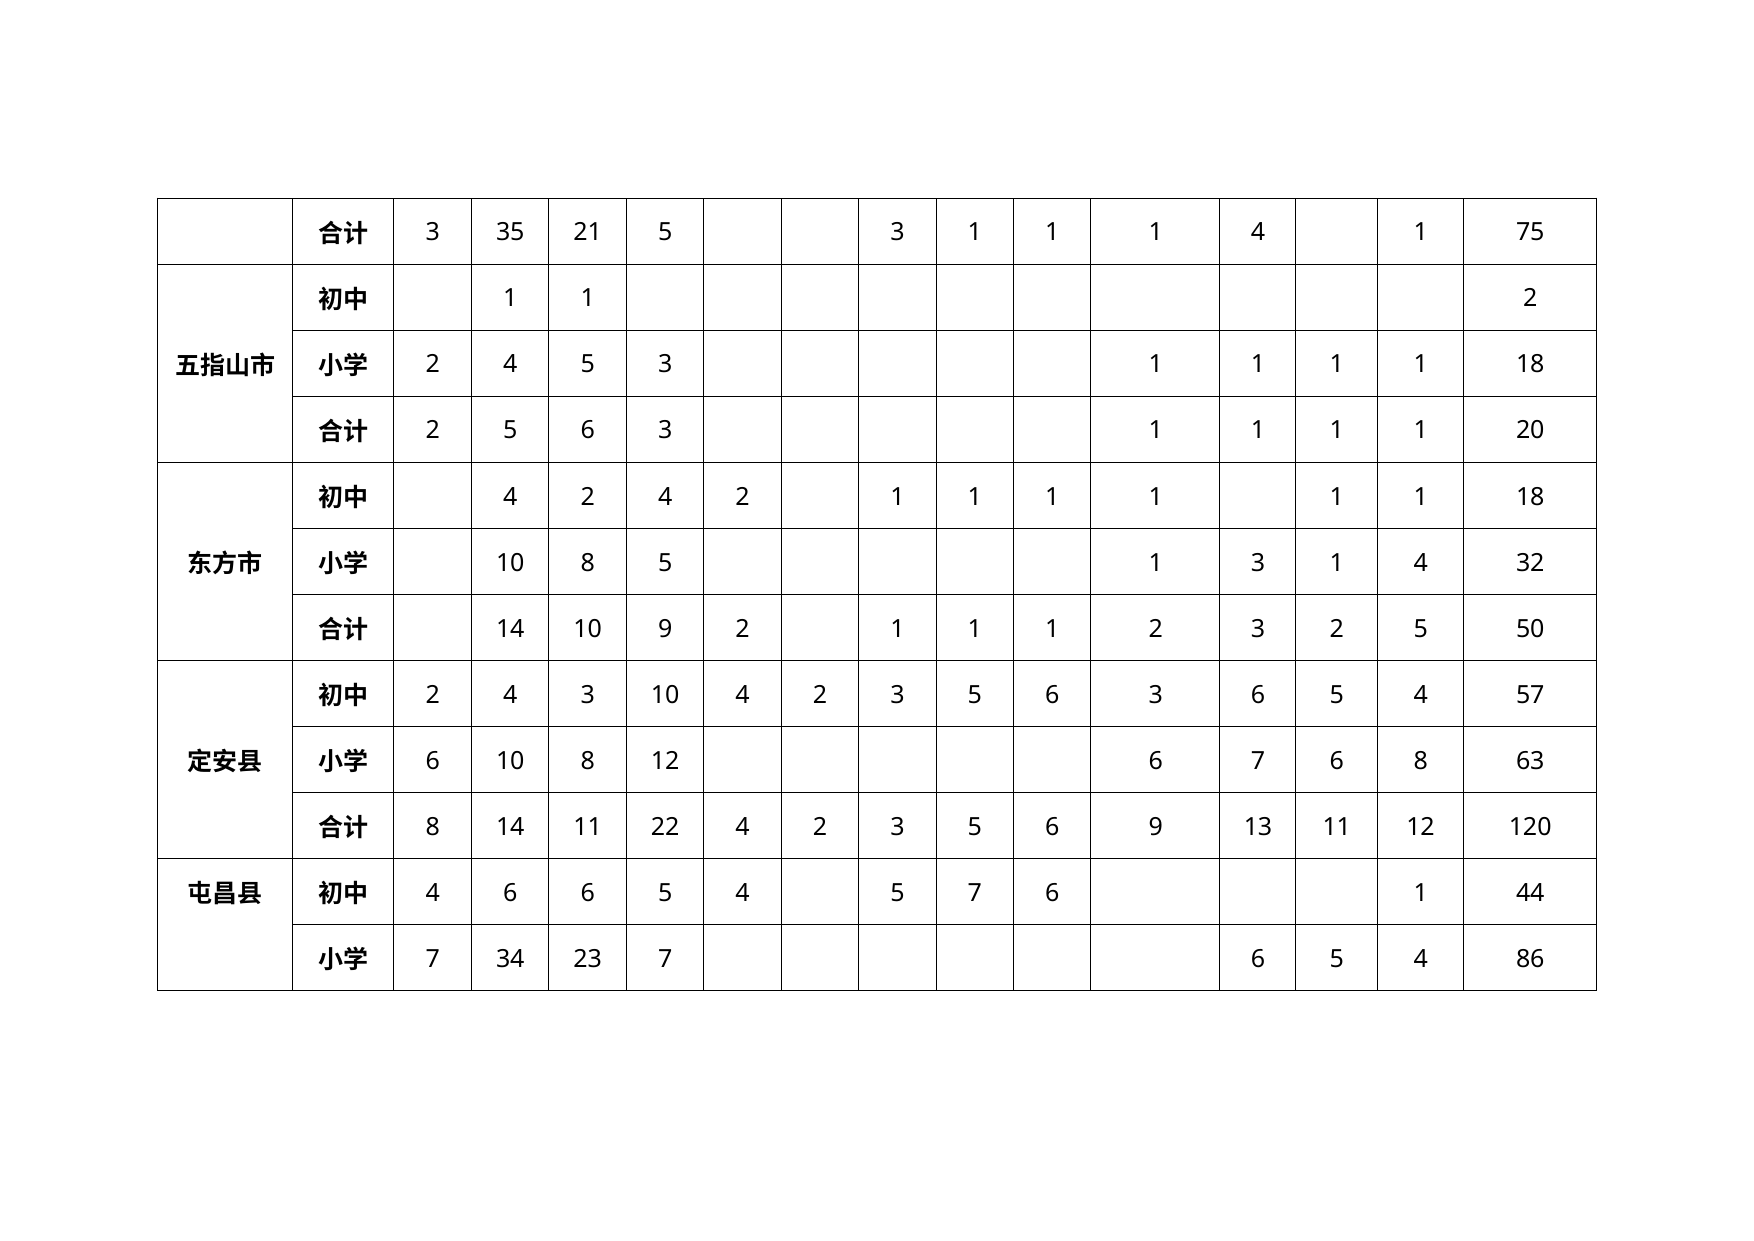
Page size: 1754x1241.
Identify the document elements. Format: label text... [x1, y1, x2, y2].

table_cell [1091, 859, 1219, 924]
table_cell [782, 925, 858, 990]
table_cell 5 [627, 859, 703, 924]
table_cell 4 [1378, 925, 1463, 990]
table_cell [937, 925, 1013, 990]
table_cell 合计 [293, 199, 393, 264]
table_cell 35 [472, 199, 548, 264]
table_cell 3 [1220, 529, 1295, 594]
table_cell [859, 925, 936, 990]
table_cell 1 [937, 199, 1013, 264]
table_cell 4 [1378, 661, 1463, 726]
table_cell 6 [1091, 727, 1219, 792]
table_cell 4 [704, 661, 781, 726]
table_cell 2 [1091, 595, 1219, 660]
table_cell [937, 397, 1013, 462]
table_cell 2 [1296, 595, 1377, 660]
table_cell 1 [859, 595, 936, 660]
table_cell 1 [937, 595, 1013, 660]
table_cell 1 [1378, 397, 1463, 462]
table_cell 1 [1220, 331, 1295, 396]
table_cell [782, 397, 858, 462]
table_cell 5 [1296, 925, 1377, 990]
table_cell 6 [1014, 661, 1090, 726]
table_cell [1014, 727, 1090, 792]
table_cell 1 [1091, 397, 1219, 462]
table_cell 小学 [293, 727, 393, 792]
table_cell 10 [472, 529, 548, 594]
table_cell 10 [627, 661, 703, 726]
table_cell 1 [1378, 199, 1463, 264]
table_cell 1 [1091, 331, 1219, 396]
table_cell 6 [1014, 793, 1090, 858]
table_cell [704, 265, 781, 330]
table_cell 1 [1091, 199, 1219, 264]
table_cell [1014, 331, 1090, 396]
table_cell 5 [937, 661, 1013, 726]
table_cell [1014, 397, 1090, 462]
table_cell 5 [859, 859, 936, 924]
table_cell 2 [704, 595, 781, 660]
table_cell [937, 331, 1013, 396]
table_cell 2 [704, 463, 781, 528]
table_cell 8 [1378, 727, 1463, 792]
table_cell 6 [1296, 727, 1377, 792]
table_cell 3 [859, 199, 936, 264]
table_cell [782, 199, 858, 264]
table_cell [859, 331, 936, 396]
table_cell 定安县 [158, 661, 292, 858]
table_cell [782, 727, 858, 792]
table_cell 32 [1464, 529, 1596, 594]
table_cell 2 [549, 463, 626, 528]
table_cell [394, 463, 471, 528]
table_cell 18 [1464, 331, 1596, 396]
table_cell 8 [549, 529, 626, 594]
table_cell 1 [859, 463, 936, 528]
table_cell [782, 463, 858, 528]
table_cell [394, 265, 471, 330]
table_cell 3 [627, 397, 703, 462]
table_cell 1 [1296, 331, 1377, 396]
table_cell 合计 [293, 793, 393, 858]
table_cell [1014, 529, 1090, 594]
table_cell 4 [1220, 199, 1295, 264]
table_cell [782, 529, 858, 594]
table_cell [704, 529, 781, 594]
table_cell 3 [1220, 595, 1295, 660]
table_cell [1014, 925, 1090, 990]
table_cell 1 [1014, 463, 1090, 528]
table_cell [782, 859, 858, 924]
table_cell [704, 331, 781, 396]
table_cell 34 [472, 925, 548, 990]
table_cell 4 [704, 859, 781, 924]
table_cell [394, 529, 471, 594]
table_cell 初中 [293, 859, 393, 924]
table_cell [1296, 265, 1377, 330]
table_cell [1220, 859, 1295, 924]
table_cell 4 [472, 463, 548, 528]
table_cell 屯昌县 [158, 859, 292, 990]
table_cell 23 [549, 925, 626, 990]
table_cell 5 [1296, 661, 1377, 726]
table_cell 10 [549, 595, 626, 660]
table_cell 6 [1014, 859, 1090, 924]
table_cell 6 [1220, 661, 1295, 726]
table_cell 63 [1464, 727, 1596, 792]
table_cell 1 [1014, 595, 1090, 660]
table_cell 14 [472, 793, 548, 858]
table_cell [1220, 265, 1295, 330]
table_cell 合计 [293, 397, 393, 462]
table_cell 13 [1220, 793, 1295, 858]
table_cell 2 [782, 793, 858, 858]
table_cell 1 [1091, 529, 1219, 594]
table_cell [1296, 199, 1377, 264]
table_cell [1378, 265, 1463, 330]
table_cell 1 [549, 265, 626, 330]
table_cell 3 [394, 199, 471, 264]
table_cell [627, 265, 703, 330]
table_cell 120 [1464, 793, 1596, 858]
table_cell 14 [472, 595, 548, 660]
table_cell 初中 [293, 661, 393, 726]
table_cell 9 [627, 595, 703, 660]
table_cell 2 [1464, 265, 1596, 330]
table_cell 57 [1464, 661, 1596, 726]
table_cell [394, 595, 471, 660]
table_cell 6 [549, 859, 626, 924]
table_cell 7 [937, 859, 1013, 924]
table_cell 初中 [293, 265, 393, 330]
table_cell 8 [549, 727, 626, 792]
table_cell [1220, 463, 1295, 528]
table_cell 12 [1378, 793, 1463, 858]
table_cell 75 [1464, 199, 1596, 264]
table_cell 1 [472, 265, 548, 330]
table_cell [782, 331, 858, 396]
table_cell 1 [1296, 529, 1377, 594]
table_cell 3 [859, 793, 936, 858]
table_cell [937, 265, 1013, 330]
table_cell [859, 397, 936, 462]
table_cell 合计 [293, 595, 393, 660]
table_cell 1 [1014, 199, 1090, 264]
table_cell 2 [782, 661, 858, 726]
table_cell 4 [394, 859, 471, 924]
table_cell 小学 [293, 331, 393, 396]
table_cell [1091, 265, 1219, 330]
table_cell 5 [1378, 595, 1463, 660]
table_cell 50 [1464, 595, 1596, 660]
table_cell 5 [627, 199, 703, 264]
table_cell 1 [1220, 397, 1295, 462]
table_cell 11 [1296, 793, 1377, 858]
table_cell 2 [394, 397, 471, 462]
table_cell 1 [1378, 463, 1463, 528]
table_cell 1 [1296, 397, 1377, 462]
table_cell 4 [627, 463, 703, 528]
table_cell [937, 727, 1013, 792]
table_cell [1014, 265, 1090, 330]
table_cell [937, 529, 1013, 594]
table_cell 8 [394, 793, 471, 858]
table_cell 3 [627, 331, 703, 396]
table_cell 初中 [293, 463, 393, 528]
table_cell 11 [549, 793, 626, 858]
table_cell 21 [549, 199, 626, 264]
table_cell 1 [1296, 463, 1377, 528]
table_cell 4 [472, 661, 548, 726]
table_cell 1 [937, 463, 1013, 528]
table_cell 5 [937, 793, 1013, 858]
table_cell [704, 925, 781, 990]
table_cell [859, 529, 936, 594]
table_cell [1091, 925, 1219, 990]
table_cell 6 [472, 859, 548, 924]
table_cell 44 [1464, 859, 1596, 924]
table_cell [782, 265, 858, 330]
table_cell 小学 [293, 925, 393, 990]
table_cell 2 [394, 661, 471, 726]
table_cell 10 [472, 727, 548, 792]
table_cell 3 [859, 661, 936, 726]
table_cell 6 [394, 727, 471, 792]
table_cell 五指山市 [158, 265, 292, 462]
table_cell 5 [549, 331, 626, 396]
table_cell 7 [394, 925, 471, 990]
table_cell 4 [472, 331, 548, 396]
table_cell 22 [627, 793, 703, 858]
table_cell 5 [472, 397, 548, 462]
table_cell [1296, 859, 1377, 924]
table_cell 4 [704, 793, 781, 858]
table_cell 3 [1091, 661, 1219, 726]
table_cell [704, 727, 781, 792]
table_cell 3 [549, 661, 626, 726]
table_cell 12 [627, 727, 703, 792]
table_cell [859, 265, 936, 330]
table_cell 6 [1220, 925, 1295, 990]
table_cell 4 [1378, 529, 1463, 594]
table_cell [859, 727, 936, 792]
table_cell 1 [1378, 331, 1463, 396]
table_cell 7 [1220, 727, 1295, 792]
table_cell 2 [394, 331, 471, 396]
table_cell 1 [1378, 859, 1463, 924]
table_cell 小学 [293, 529, 393, 594]
table_cell 7 [627, 925, 703, 990]
table_cell 东方市 [158, 463, 292, 660]
table_cell 18 [1464, 463, 1596, 528]
table_cell [704, 199, 781, 264]
table_cell 1 [1091, 463, 1219, 528]
table_cell 86 [1464, 925, 1596, 990]
table_cell 6 [549, 397, 626, 462]
table_cell [782, 595, 858, 660]
table_cell 9 [1091, 793, 1219, 858]
table_cell 5 [627, 529, 703, 594]
table_cell [704, 397, 781, 462]
table_cell 20 [1464, 397, 1596, 462]
